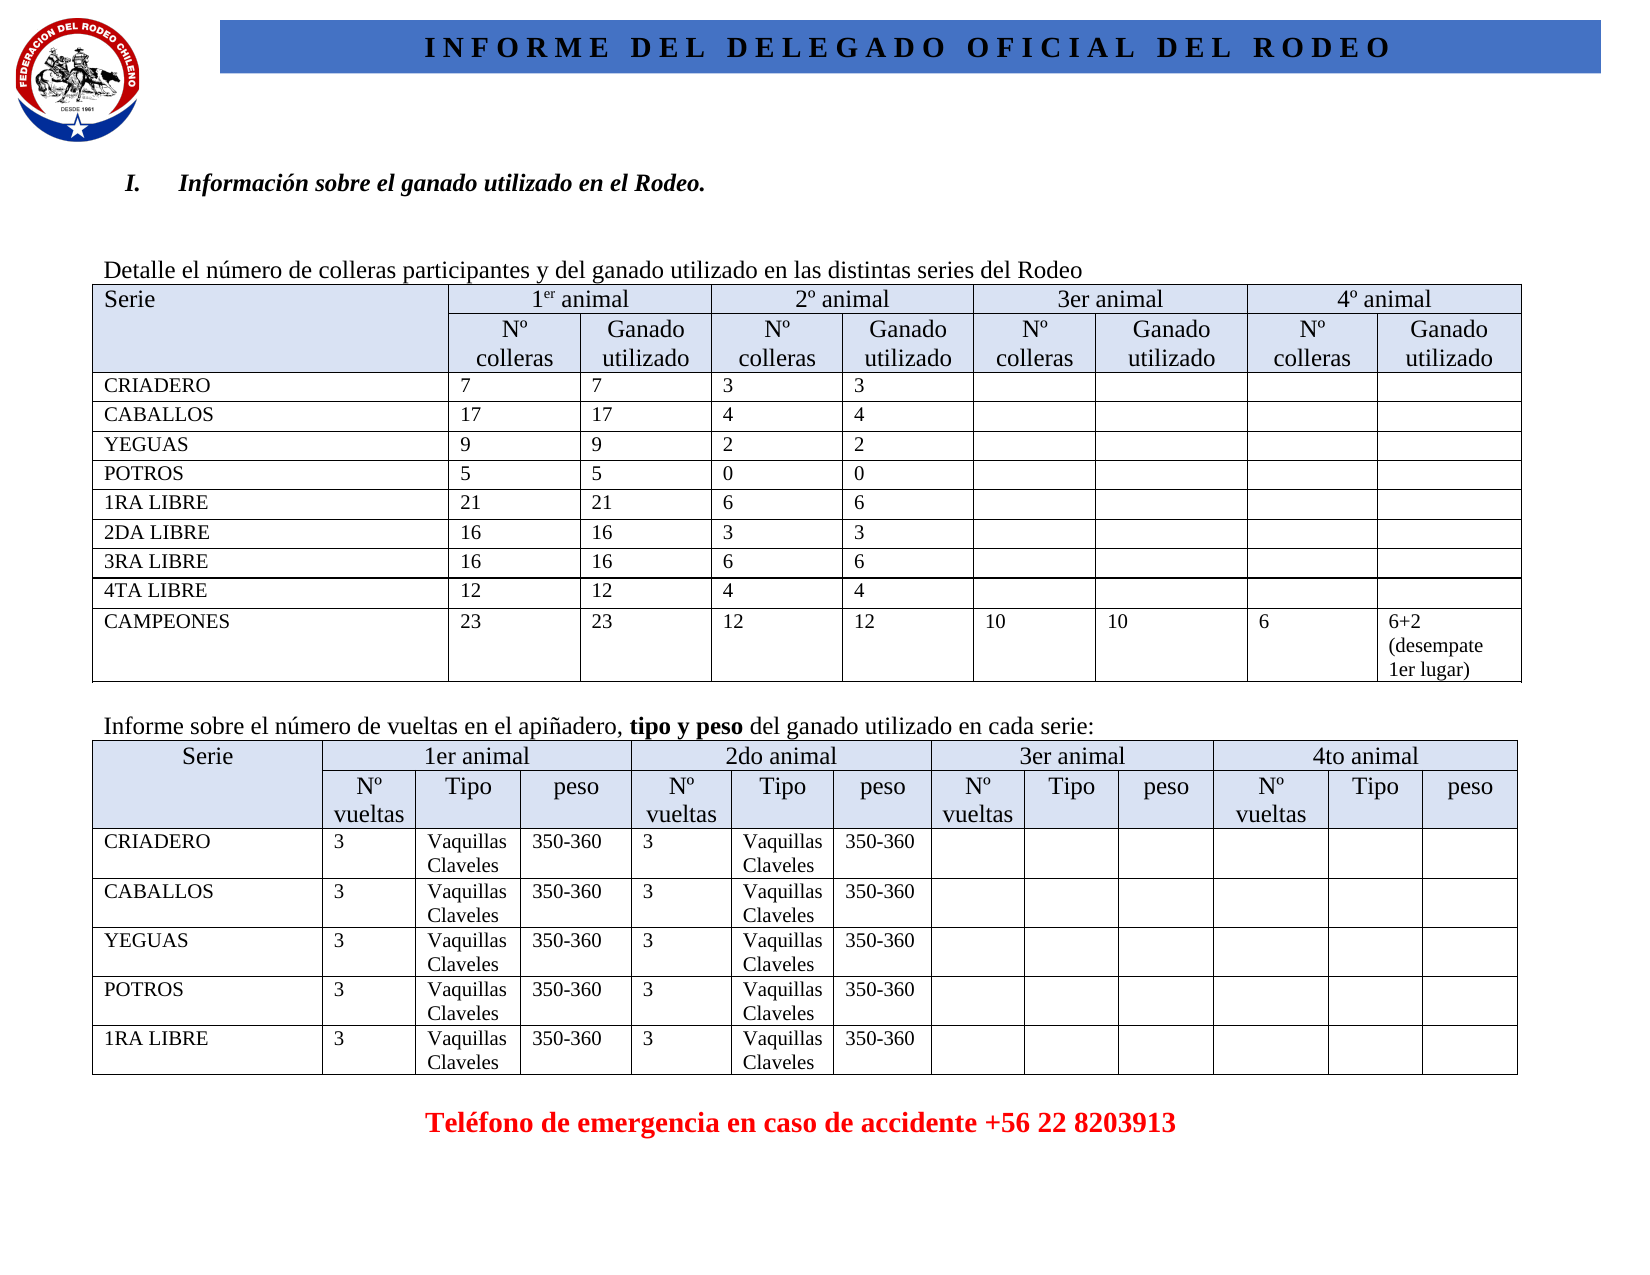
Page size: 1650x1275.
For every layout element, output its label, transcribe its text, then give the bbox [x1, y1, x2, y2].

table_cell 6 [843, 549, 973, 577]
table_cell 3 [632, 829, 731, 877]
table_cell [1329, 879, 1422, 927]
table_cell 16 [449, 520, 580, 548]
table_cell [1119, 829, 1213, 877]
table_cell 350-360 [521, 928, 631, 976]
table_cell 12 [449, 579, 580, 608]
table_cell CAMPEONES [93, 609, 448, 681]
table_cell 21 [581, 490, 711, 519]
table_cell Nº vueltas [932, 771, 1024, 828]
table_cell 16 [581, 549, 711, 577]
table_cell [1119, 1026, 1213, 1074]
table_cell 5 [581, 461, 711, 489]
table_cell [1378, 402, 1521, 431]
table_cell 3 [323, 829, 415, 877]
list Información sobre el ganado utilizado en el Rodeo. [141, 168, 1536, 197]
table_cell [1214, 829, 1328, 877]
table_cell 0 [712, 461, 842, 489]
table_cell 3 [843, 373, 973, 401]
table_cell [1119, 928, 1213, 976]
table_cell [932, 1026, 1024, 1074]
table_cell Vaquillas Claveles [416, 928, 520, 976]
table_cell Nº vueltas [632, 771, 731, 828]
table_header 1er animal [323, 741, 631, 770]
table_cell 2 [712, 432, 842, 460]
table_cell Nº vueltas [1214, 771, 1328, 828]
table_cell [1248, 520, 1377, 548]
table_cell [974, 402, 1095, 431]
table_cell [1025, 879, 1118, 927]
table_cell 6 [712, 549, 842, 577]
table_cell 6+2 (desempate 1er lugar) [1378, 609, 1521, 681]
table_cell [1119, 879, 1213, 927]
text Informe sobre el número de vueltas en el apiñadero, tipo y peso del ganado utilizado en cada serie: [103, 711, 1536, 740]
table_cell 4 [843, 402, 973, 431]
table_cell 3 [632, 879, 731, 927]
table_cell peso [1119, 771, 1213, 828]
table_cell Nº colleras [449, 314, 580, 372]
table_cell 350-360 [521, 977, 631, 1025]
table_cell [1096, 579, 1247, 608]
table_cell CABALLOS [93, 879, 322, 927]
table_cell [1248, 579, 1377, 608]
table_cell 7 [449, 373, 580, 401]
table_cell Ganado utilizado [1378, 314, 1521, 372]
table_cell [932, 977, 1024, 1025]
table_header 3er animal [974, 285, 1247, 313]
table_cell CABALLOS [93, 402, 448, 431]
table_cell [974, 520, 1095, 548]
table_cell 21 [449, 490, 580, 519]
table_cell 1RA LIBRE [93, 1026, 322, 1074]
table_cell Vaquillas Claveles [416, 1026, 520, 1074]
table_cell 350-360 [834, 1026, 931, 1074]
table_cell 9 [449, 432, 580, 460]
table_cell Vaquillas Claveles [732, 879, 833, 927]
table_cell 3 [632, 1026, 731, 1074]
table_cell 350-360 [834, 928, 931, 976]
table_cell 16 [581, 520, 711, 548]
table_cell 350-360 [521, 829, 631, 877]
table_cell [1025, 977, 1118, 1025]
table_cell [1119, 977, 1213, 1025]
table_cell 6 [1248, 609, 1377, 681]
table_header 2º animal [712, 285, 973, 313]
table_cell Tipo [1329, 771, 1422, 828]
table_cell [1423, 1026, 1517, 1074]
table_cell [1025, 829, 1118, 877]
table_cell YEGUAS [93, 432, 448, 460]
table_cell 350-360 [834, 977, 931, 1025]
table_cell [1025, 1026, 1118, 1074]
table_cell [974, 549, 1095, 577]
table_cell Vaquillas Claveles [732, 829, 833, 877]
table_cell Ganado utilizado [581, 314, 711, 372]
table_cell [1329, 829, 1422, 877]
table_cell 12 [712, 609, 842, 681]
table_cell [1025, 928, 1118, 976]
table_cell [1248, 461, 1377, 489]
table_cell 3 [712, 373, 842, 401]
table_cell 4TA LIBRE [93, 579, 448, 608]
picture [15, 18, 140, 142]
table_cell [974, 432, 1095, 460]
table_cell 3 [843, 520, 973, 548]
table_cell Tipo [416, 771, 520, 828]
table_header Serie [93, 285, 448, 372]
table_header 1er animal [449, 285, 711, 313]
table_cell [974, 579, 1095, 608]
table_cell [1423, 928, 1517, 976]
table_cell [1378, 549, 1521, 577]
table_cell 2 [843, 432, 973, 460]
table_cell [1214, 928, 1328, 976]
table_cell [1096, 432, 1247, 460]
table_cell 10 [1096, 609, 1247, 681]
table_cell [1423, 977, 1517, 1025]
table_cell [1378, 432, 1521, 460]
table_cell 23 [581, 609, 711, 681]
table_cell 3 [323, 1026, 415, 1074]
table_cell 350-360 [521, 1026, 631, 1074]
table_cell Vaquillas Claveles [732, 977, 833, 1025]
table_cell 23 [449, 609, 580, 681]
table_header 4º animal [1248, 285, 1521, 313]
table_cell [1248, 373, 1377, 401]
table_cell 2DA LIBRE [93, 520, 448, 548]
table_cell [932, 829, 1024, 877]
table_cell 3 [323, 928, 415, 976]
table_cell 12 [581, 579, 711, 608]
table_cell [1329, 928, 1422, 976]
table_cell 3 [632, 977, 731, 1025]
table_cell YEGUAS [93, 928, 322, 976]
table_cell 9 [581, 432, 711, 460]
table_cell Nº colleras [974, 314, 1095, 372]
table_cell [1214, 977, 1328, 1025]
table_cell [1378, 461, 1521, 489]
table_cell 1RA LIBRE [93, 490, 448, 519]
table_cell Ganado utilizado [843, 314, 973, 372]
table_cell Vaquillas Claveles [732, 928, 833, 976]
table_cell Nº vueltas [323, 771, 415, 828]
table_cell 3 [323, 977, 415, 1025]
table_cell 7 [581, 373, 711, 401]
table_cell peso [521, 771, 631, 828]
table_cell 0 [843, 461, 973, 489]
table_cell 3 [632, 928, 731, 976]
table_header 4to animal [1214, 741, 1517, 770]
table_cell [1096, 549, 1247, 577]
table_cell [1248, 432, 1377, 460]
table_cell 5 [449, 461, 580, 489]
table_cell 3 [323, 879, 415, 927]
table_cell 4 [712, 579, 842, 608]
table_cell [1096, 402, 1247, 431]
table_cell [932, 928, 1024, 976]
table_cell 17 [581, 402, 711, 431]
table_cell [974, 490, 1095, 519]
table_cell [1378, 373, 1521, 401]
table_cell 350-360 [834, 879, 931, 927]
table_cell 12 [843, 609, 973, 681]
table_cell [1378, 579, 1521, 608]
table_cell POTROS [93, 461, 448, 489]
table_cell [974, 461, 1095, 489]
table_cell 4 [712, 402, 842, 431]
text Detalle el número de colleras participantes y del ganado utilizado en las distintas series del Rodeo [103, 255, 1536, 283]
table_cell Vaquillas Claveles [416, 879, 520, 927]
table_header 3er animal [932, 741, 1213, 770]
table_cell peso [1423, 771, 1517, 828]
table_cell Nº colleras [712, 314, 842, 372]
table_cell Vaquillas Claveles [416, 977, 520, 1025]
table_cell [1423, 829, 1517, 877]
table_cell Tipo [732, 771, 833, 828]
table_cell 6 [843, 490, 973, 519]
table_cell [1214, 879, 1328, 927]
table_cell [1096, 520, 1247, 548]
table_cell [1214, 1026, 1328, 1074]
table_cell [1423, 879, 1517, 927]
table_cell POTROS [93, 977, 322, 1025]
table_cell 3 [712, 520, 842, 548]
table_cell 4 [843, 579, 973, 608]
table_cell [932, 879, 1024, 927]
table_cell Vaquillas Claveles [416, 829, 520, 877]
table_cell [1248, 490, 1377, 519]
table_cell 10 [974, 609, 1095, 681]
table_cell [1329, 977, 1422, 1025]
table_cell [1248, 549, 1377, 577]
table_cell [1096, 373, 1247, 401]
table_cell [1096, 490, 1247, 519]
table_cell 3RA LIBRE [93, 549, 448, 577]
table_cell Nº colleras [1248, 314, 1377, 372]
table_cell Vaquillas Claveles [732, 1026, 833, 1074]
table_cell Tipo [1025, 771, 1118, 828]
table_cell CRIADERO [93, 829, 322, 877]
table_cell 6 [712, 490, 842, 519]
table_cell 350-360 [521, 879, 631, 927]
table_cell [974, 373, 1095, 401]
table_cell [1329, 1026, 1422, 1074]
table_cell Ganado utilizado [1096, 314, 1247, 372]
table_cell 350-360 [834, 829, 931, 877]
table_cell 16 [449, 549, 580, 577]
table_header 2do animal [632, 741, 931, 770]
table_cell CRIADERO [93, 373, 448, 401]
table_cell [1378, 520, 1521, 548]
table_cell 17 [449, 402, 580, 431]
table_cell peso [834, 771, 931, 828]
table_cell [1096, 461, 1247, 489]
table_cell [1378, 490, 1521, 519]
table_header Serie [93, 741, 322, 828]
table_cell [1248, 402, 1377, 431]
